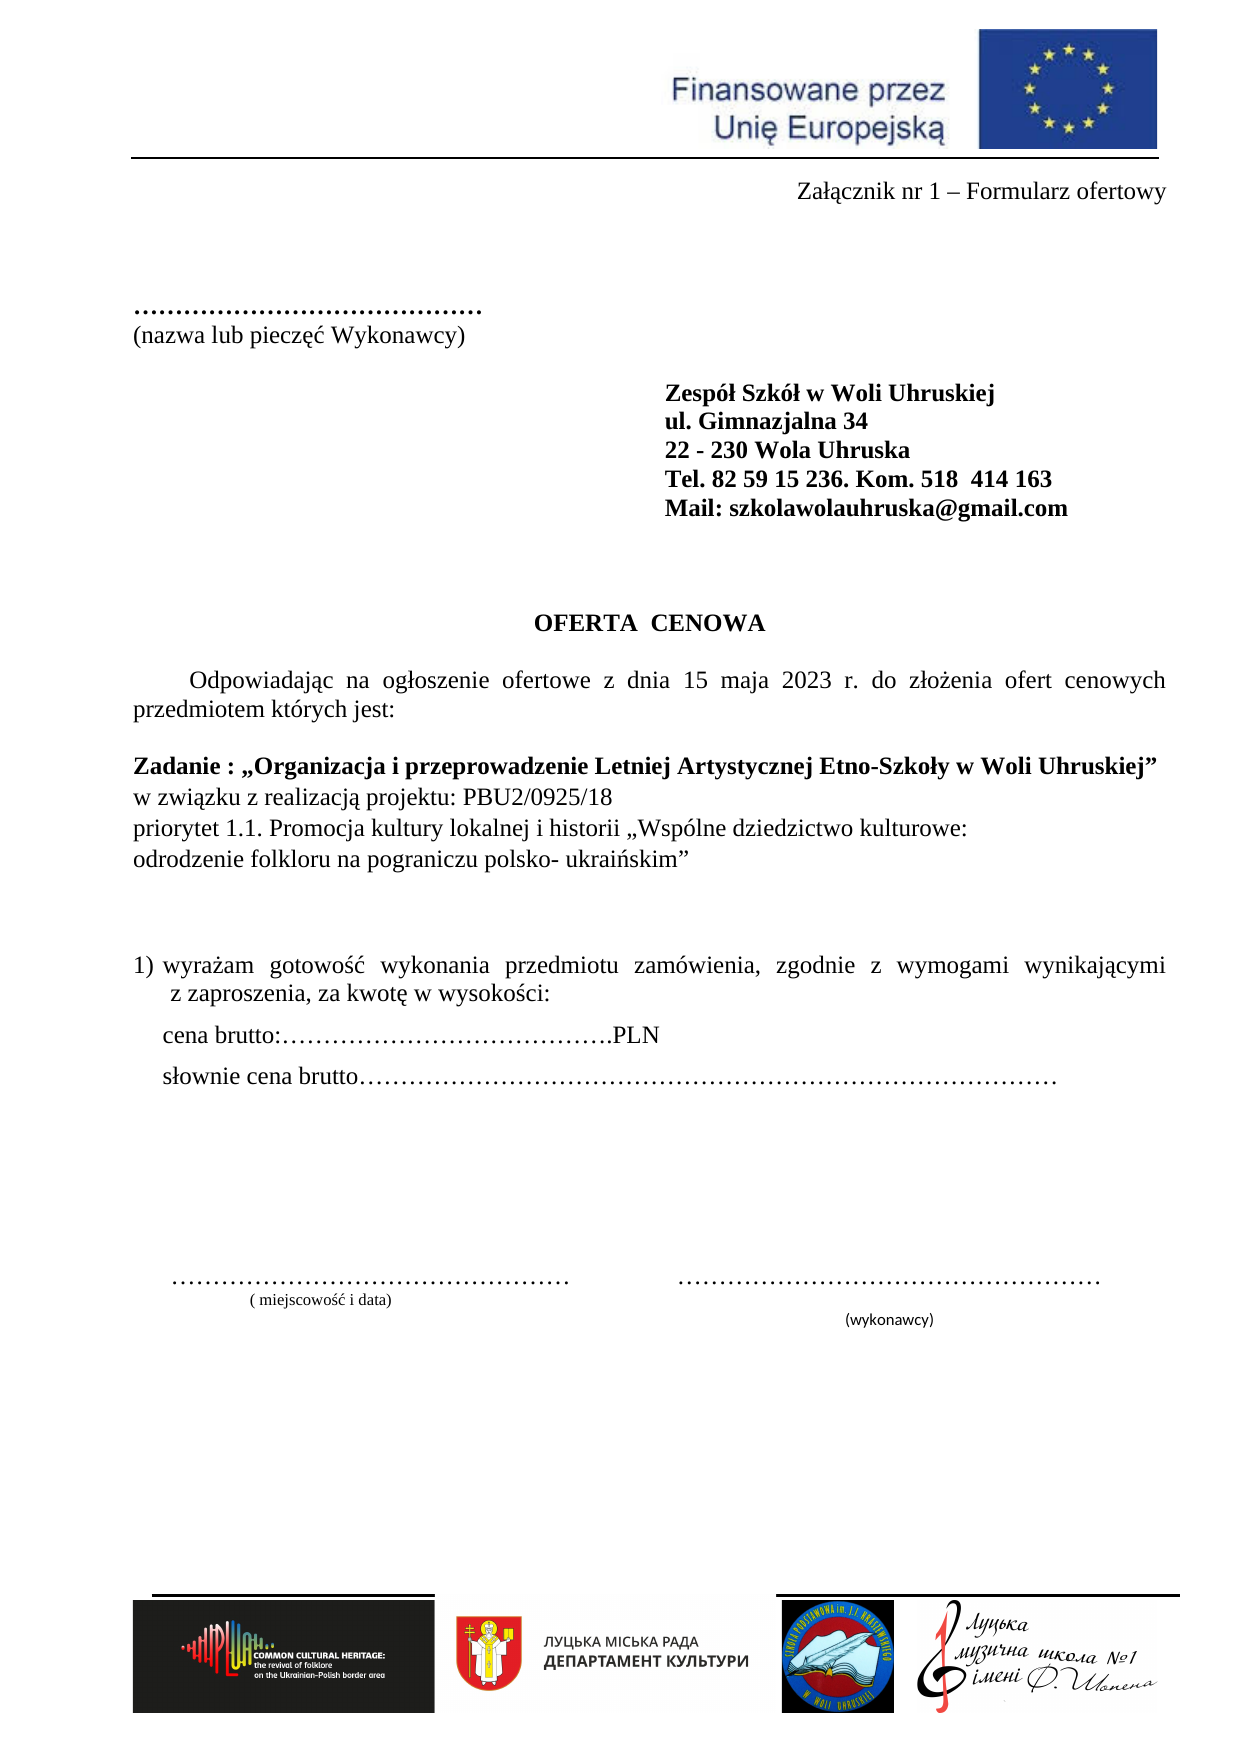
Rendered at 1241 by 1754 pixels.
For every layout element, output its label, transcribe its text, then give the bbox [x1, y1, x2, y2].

text …………………………………… [133, 291, 1167, 320]
text cena brutto:………………………………….PLN [162, 1020, 1167, 1048]
text OFERTA CENOWA [133, 608, 1167, 636]
text 22 - 230 Wola Uhruska [664, 435, 1167, 464]
text ( miejscowość i data) [170, 1290, 1167, 1309]
text Zadanie : „Organizacja i przeprowadzenie Letniej Artystycznej Etno-Szkoły w Woli Uhruskiej” w związku z realizacją projektu: PBU2/0925/18 priorytet 1.1. Promocja kultury lokalnej i historii „Wspólne dziedzictwo kulturowe: odrodzenie folkloru na pograniczu polsko- ukraińskim” [133, 751, 1167, 873]
text Odpowiadając na ogłoszenie ofertowe z dnia 15 maja 2023 r. do złożenia ofert cenowych przedmiotem których jest: [133, 665, 1167, 723]
picture [781, 1600, 894, 1713]
text Mail: szkolawolauhruska@gmail.com [664, 493, 1167, 521]
text (wykonawcy) [133, 1309, 1167, 1330]
text (nazwa lub pieczęć Wykonawcy) [133, 320, 1167, 349]
text ………………………………………… …………………………………………… [170, 1261, 1167, 1290]
text ul. Gimnazjalna 34 [664, 406, 1167, 435]
text Zespół Szkół w Woli Uhruskiej [664, 378, 1167, 406]
list wyrażam gotowość wykonania przedmiotu zamówienia, zgodnie z wymogami wynikającymi z zaproszenia, za kwotę w wysokości: [133, 950, 1167, 1007]
picture [132, 1594, 777, 1713]
text Tel. 82 59 15 236. Kom. 518 414 163 [664, 464, 1167, 493]
text słownie cena brutto………………………………………………………………………… [162, 1061, 1167, 1090]
picture [624, 29, 1158, 149]
text Załącznik nr 1 – Formularz ofertowy [133, 176, 1167, 205]
picture [917, 1600, 1158, 1713]
